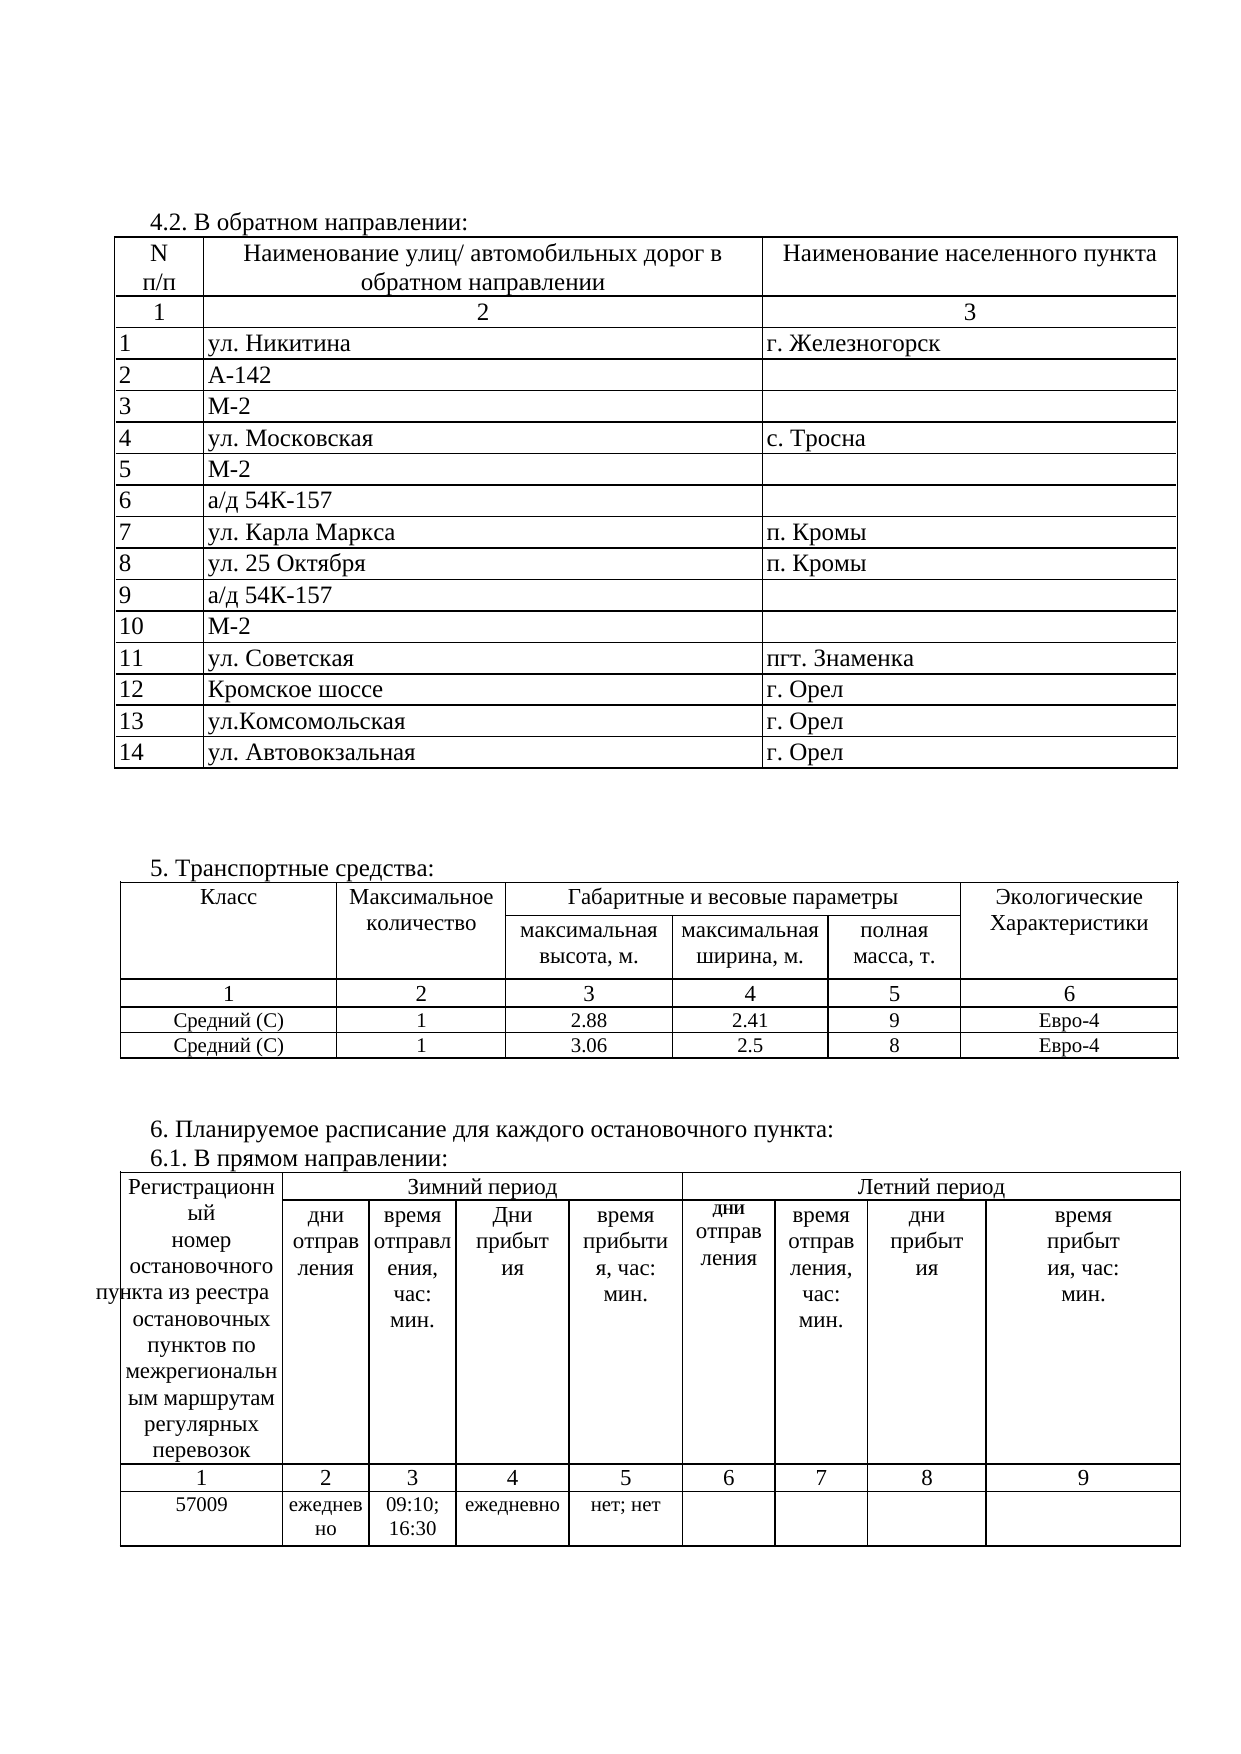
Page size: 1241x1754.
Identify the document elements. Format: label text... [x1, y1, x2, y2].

table_cell 4 [115, 422, 203, 453]
table_cell 3 [370, 1465, 455, 1491]
table_cell 5 [829, 980, 960, 1006]
table_cell Дни прибыт ия [457, 1201, 568, 1463]
table_cell ул. Московская [204, 423, 762, 453]
table_header Габаритные и весовые параметры [506, 883, 960, 915]
table_cell 7 [115, 517, 203, 547]
table_cell нет; нет [570, 1492, 682, 1545]
table_cell время отправ ления, час: мин. [776, 1201, 867, 1463]
table_cell [987, 1492, 1180, 1545]
table_cell М-2 [204, 612, 762, 641]
table_cell 9 [829, 1008, 960, 1032]
table_cell [763, 358, 1177, 390]
table_cell 8 [115, 548, 203, 578]
table_cell время прибыт ия, час: мин. [987, 1201, 1180, 1463]
table_cell 3 [506, 980, 672, 1006]
table_cell ул. Советская [204, 643, 762, 673]
table_cell 2.41 [673, 1008, 827, 1032]
table_cell 1 [337, 1008, 505, 1032]
table_cell 6 [683, 1465, 774, 1491]
table_header Наименование улиц/ автомобильных дорог в обратном направлении [204, 238, 762, 295]
table_cell 12 [115, 674, 203, 704]
table_cell 57009 [121, 1492, 282, 1545]
table_cell [763, 390, 1177, 421]
table_header N п/п [115, 238, 203, 295]
table_header Максимальное количество [337, 883, 505, 978]
table_cell [763, 610, 1177, 641]
table_cell 2 [115, 359, 203, 390]
table_cell дни прибыт ия [868, 1201, 985, 1463]
table_cell дни отправ ления [283, 1201, 368, 1463]
table_header Зимний период [283, 1173, 682, 1199]
table_cell [763, 453, 1177, 484]
text 5. Транспортные средства: [150, 853, 1090, 881]
table_cell Кромское шоссе [204, 675, 762, 704]
table_cell а/д 54К-157 [204, 486, 762, 516]
table_cell Средний (С) [121, 1033, 336, 1057]
table_cell 7 [776, 1465, 867, 1491]
text 4.2. В обратном направлении: [150, 207, 1090, 236]
table_cell 6 [115, 485, 203, 516]
table_cell ул.Комсомольская [204, 706, 762, 736]
table_cell 4 [673, 980, 827, 1006]
table_header Класс [121, 883, 336, 978]
table_cell [868, 1492, 985, 1545]
table_cell 1 [121, 1465, 282, 1491]
table_cell Евро-4 [961, 1033, 1177, 1057]
table_cell время прибыти я, час: мин. [570, 1201, 682, 1463]
table_cell [683, 1492, 774, 1545]
table_cell 3 [763, 295, 1177, 327]
table_cell [776, 1492, 867, 1545]
table_cell 6 [961, 980, 1177, 1006]
table_cell М-2 [204, 454, 762, 484]
table_cell М-2 [204, 391, 762, 421]
table_cell пгт. Знаменка [763, 641, 1177, 673]
table_header Экологические Характеристики [961, 883, 1177, 978]
table_cell г. Орел [763, 673, 1177, 704]
table_cell 10 [115, 611, 203, 641]
table_header Наименование населенного пункта [763, 238, 1177, 295]
table_cell ежедневно [283, 1492, 368, 1545]
table_cell ул. Карла Маркса [204, 517, 762, 547]
table_cell 2 [337, 980, 505, 1006]
table_cell г. Орел [763, 704, 1177, 736]
table_cell ул. 25 Октября [204, 549, 762, 578]
table_cell 09:10; 16:30 [370, 1492, 455, 1545]
table_cell а/д 54К-157 [204, 580, 762, 610]
table_cell [763, 484, 1177, 516]
table_cell ДНИ отправ ления [683, 1201, 774, 1463]
table_cell 2.5 [673, 1033, 827, 1057]
table_cell А-142 [204, 360, 762, 390]
table_cell 9 [987, 1465, 1180, 1491]
table_cell 13 [115, 705, 203, 736]
table_cell максимальная ширина, м. [673, 916, 827, 978]
table_cell 5 [570, 1465, 682, 1491]
table_cell время отправл ения, час: мин. [370, 1201, 455, 1463]
table_cell 1 [121, 980, 336, 1006]
table_header Летний период [683, 1173, 1180, 1199]
table_cell 2.88 [506, 1008, 672, 1032]
table_cell 3 [115, 391, 203, 421]
table_cell 14 [115, 737, 203, 767]
table_cell г. Железногорск [763, 327, 1177, 358]
table_cell ул. Автовокзальная [204, 737, 762, 767]
table_cell Средний (С) [121, 1008, 336, 1032]
table_cell 1 [337, 1033, 505, 1057]
table_cell п. Кромы [763, 547, 1177, 578]
table_cell полная масса, т. [829, 916, 960, 978]
text 6.1. В прямом направлении: [150, 1143, 1090, 1171]
table_cell г. Орел [763, 736, 1177, 767]
table_cell Евро-4 [961, 1008, 1177, 1032]
table_cell ежедневно [457, 1492, 568, 1545]
table_cell ул. Никитина [204, 328, 762, 358]
text 6. Планируемое расписание для каждого остановочного пункта: [150, 1114, 1090, 1143]
table_cell 4 [457, 1465, 568, 1491]
table_cell 3.06 [506, 1033, 672, 1057]
table_cell 2 [283, 1465, 368, 1491]
table_cell 9 [115, 580, 203, 610]
table_cell 2 [204, 297, 762, 327]
table_cell [763, 579, 1177, 610]
table_cell 8 [829, 1033, 960, 1057]
table_cell п. Кромы [763, 516, 1177, 547]
table_cell с. Тросна [763, 421, 1177, 453]
table_cell 1 [115, 296, 203, 327]
table_cell 1 [115, 328, 203, 358]
table_cell 11 [115, 643, 203, 673]
table_cell 8 [868, 1465, 985, 1491]
table_cell 5 [115, 454, 203, 484]
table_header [121, 1173, 282, 1463]
table_cell максимальная высота, м. [506, 916, 672, 978]
